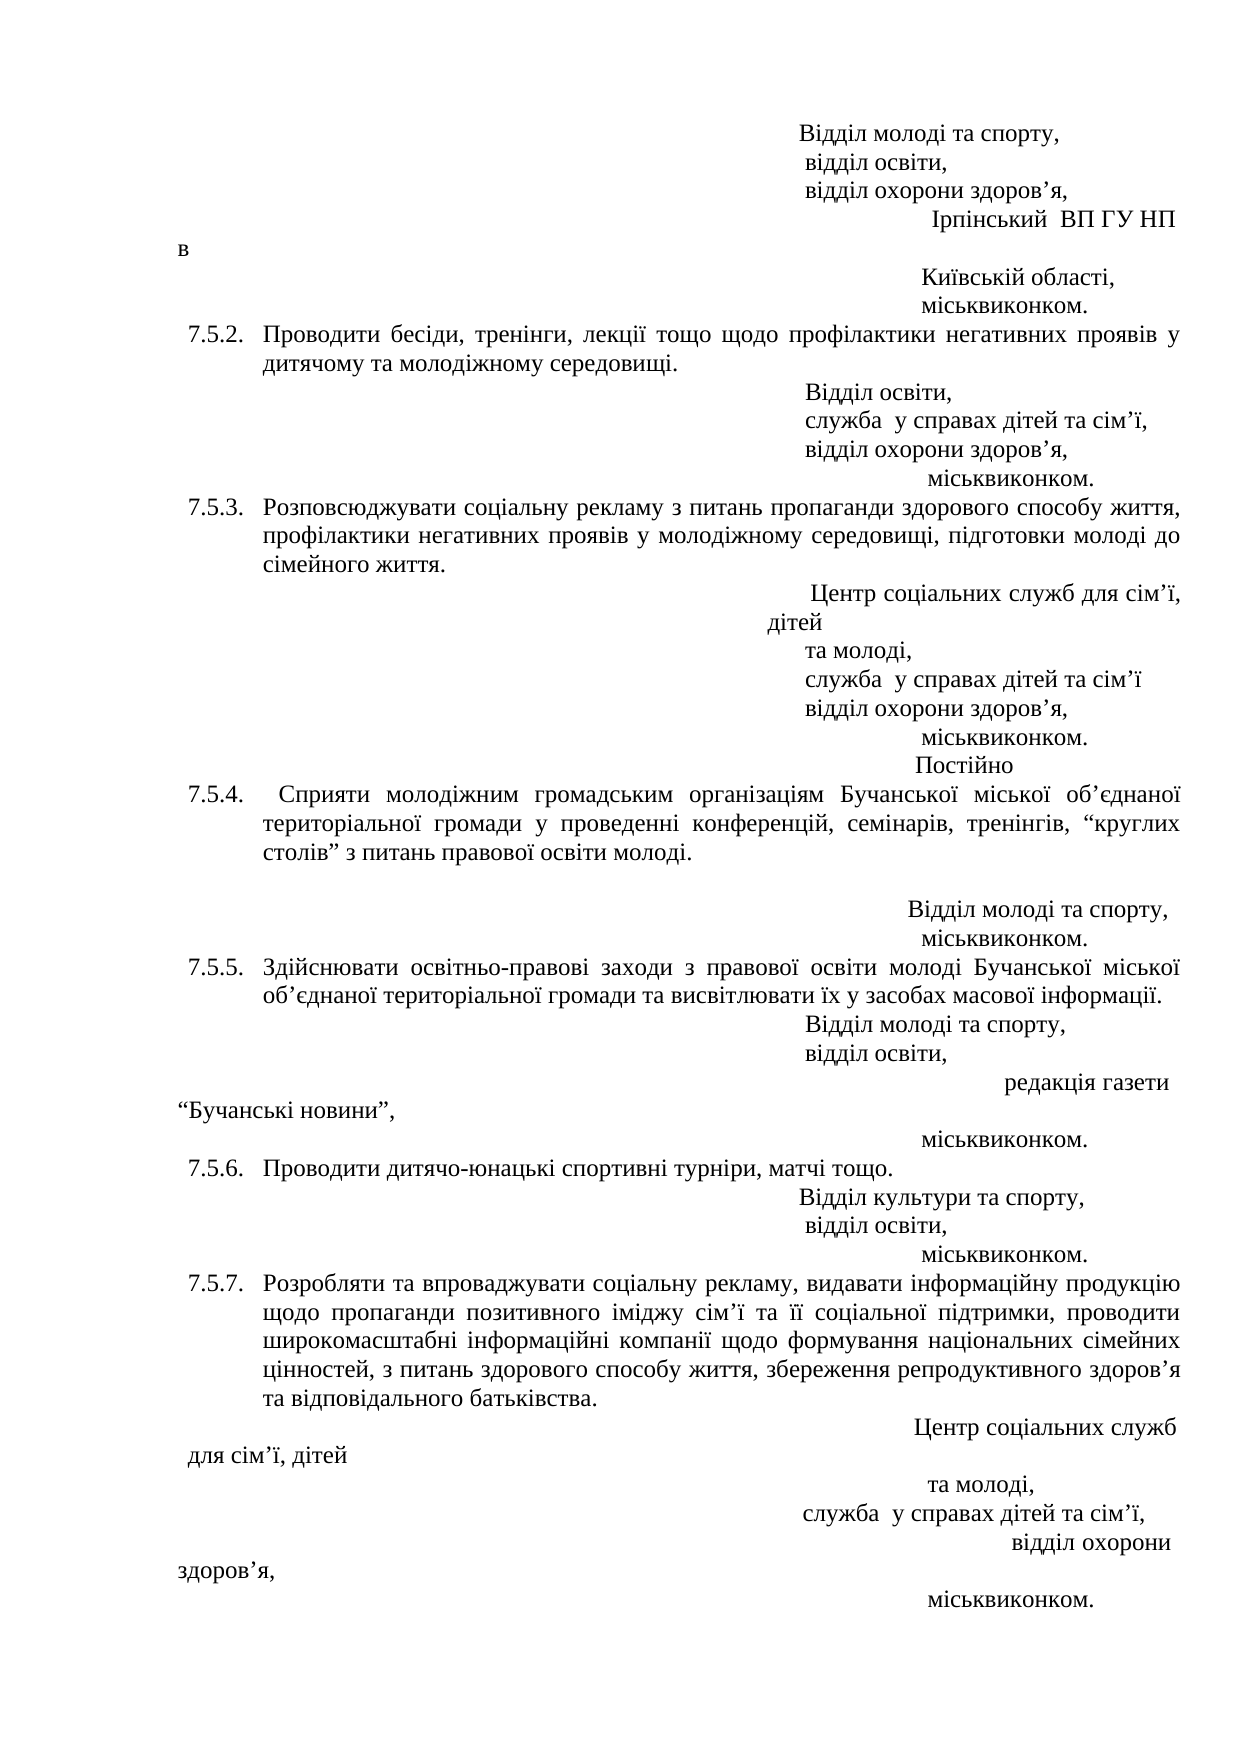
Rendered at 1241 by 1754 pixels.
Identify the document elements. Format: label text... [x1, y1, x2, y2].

text міськвиконком. [177, 1239, 1181, 1268]
list Проводити дитячо-юнацькі спортивні турніри, матчі тощо. [188, 1153, 1181, 1182]
list Розробляти та впроваджувати соціальну рекламу, видавати інформаційну продукцію щодо пропаганди позитивного іміджу сім’ї та її соціальної підтримки, проводити широкомасштабні інформаційні компанії щодо формування національних сімейних цінностей, з питань здорового способу життя, збереження репродуктивного здоров’я та відповідального батьківства. [188, 1268, 1181, 1412]
text та молоді, [767, 636, 1181, 664]
text служба у справах дітей та сім’ї [767, 664, 1181, 693]
text редакція газети “Бучанські новини”, [177, 1067, 1181, 1124]
text Відділ молоді та спорту, [177, 894, 1181, 923]
text відділ охорони здоров’я, [767, 693, 1181, 722]
text міськвиконком. [177, 463, 1181, 492]
list Проводити бесіди, тренінги, лекції тощо щодо профілактики негативних проявів у дитячому та молодіжному середовищі. [188, 319, 1181, 377]
text Відділ молоді та спорту, [767, 118, 1181, 147]
text служба у справах дітей та сім’ї, [767, 406, 1181, 434]
list Розповсюджувати соціальну рекламу з питань пропаганди здорового способу життя, профілактики негативних проявів у молодіжному середовищі, підготовки молоді до сімейного життя. [188, 492, 1181, 578]
list Здійснювати освітньо-правові заходи з правової освіти молоді Бучанської міської об’єднаної територіальної громади та висвітлювати їх у засобах масової інформації. [188, 952, 1181, 1009]
text відділ охорони здоров’я, [177, 1527, 1181, 1584]
text міськвиконком. [177, 1584, 1181, 1613]
text Ірпінський ВП ГУ НП в [177, 204, 1181, 262]
text Постійно [215, 751, 1181, 779]
text міськвиконком. [177, 291, 1181, 319]
text міськвиконком. [177, 722, 1181, 751]
text відділ охорони здоров’я, [767, 434, 1181, 463]
text міськвиконком. [177, 1124, 1181, 1153]
text міськвиконком. [177, 923, 1181, 952]
text Відділ освіти, [767, 377, 1181, 406]
text Центр соціальних служб для сім’ї, дітей [767, 578, 1181, 636]
text Київській області, [177, 262, 1181, 291]
text відділ охорони здоров’я, [767, 176, 1181, 204]
text відділ освіти, [767, 1211, 1181, 1239]
text Відділ культури та спорту, [767, 1182, 1181, 1211]
text служба у справах дітей та сім’ї, [177, 1498, 1181, 1527]
list Сприяти молодіжним громадським організаціям Бучанської міської об’єднаної територіальної громади у проведенні конференцій, семінарів, тренінгів, “круглих столів” з питань правової освіти молоді. [188, 779, 1181, 866]
text відділ освіти, [767, 147, 1181, 176]
text та молоді, [177, 1469, 1181, 1498]
text відділ освіти, [767, 1038, 1181, 1067]
text Центр соціальних служб для сім’ї, дітей [188, 1412, 1181, 1469]
text Відділ молоді та спорту, [767, 1009, 1181, 1038]
